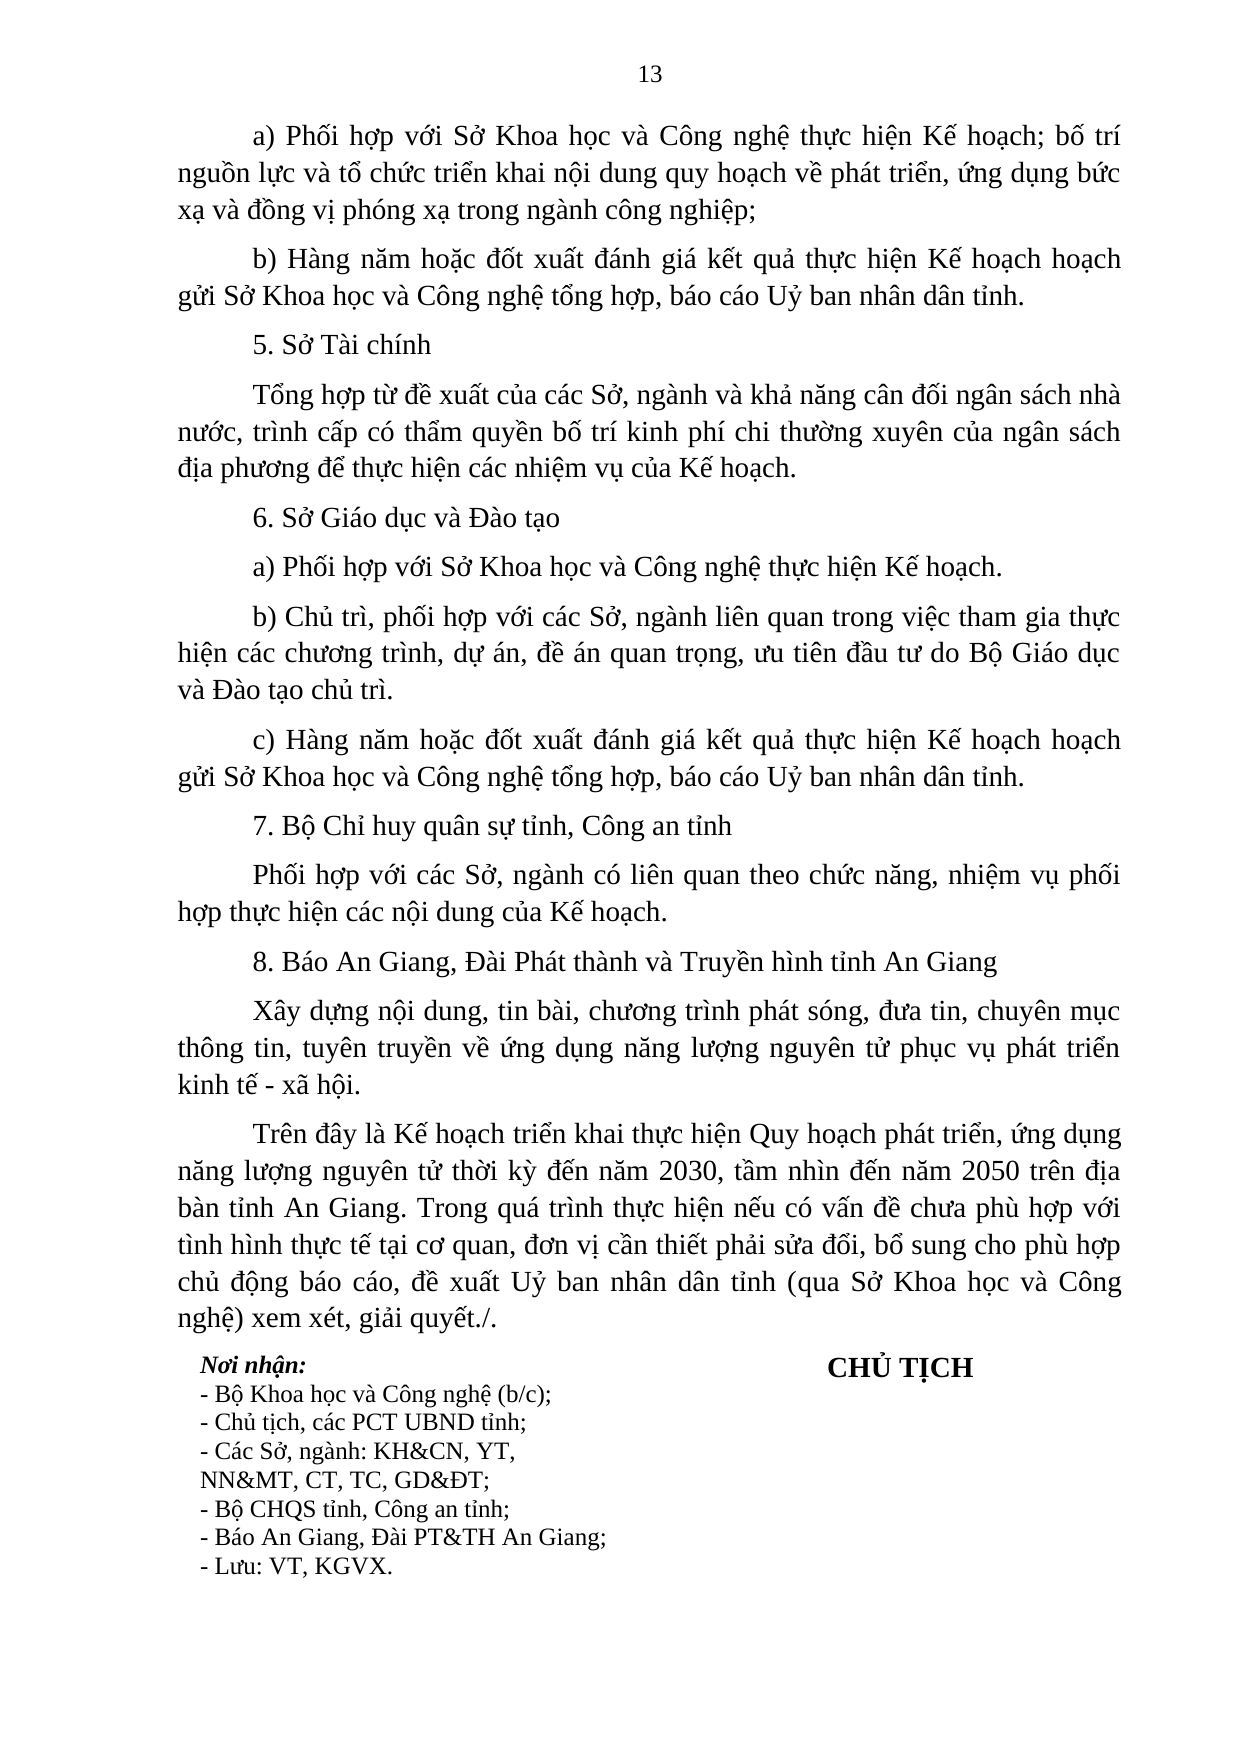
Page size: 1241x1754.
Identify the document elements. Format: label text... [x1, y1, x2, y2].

text 7. Bộ Chỉ huy quân sự tỉnh, Công an tỉnh [177, 808, 1122, 842]
text 8. Báo An Giang, Đài Phát thành và Truyền hình tỉnh An Giang [177, 944, 1122, 977]
text 6. Sở Giáo dục và Đào tạo [177, 500, 1122, 533]
text Tổng hợp từ đề xuất của các Sở, ngành và khả năng cân đối ngân sách nhà nước, trình cấp có thẩm quyền bố trí kinh phí chi thường xuyên của ngân sách địa phương để thực hiện các nhiệm vụ của Kế hoạch. [177, 377, 1122, 484]
text a) Phối hợp với Sở Khoa học và Công nghệ thực hiện Kế hoạch. [177, 549, 1122, 583]
text Trên đây là Kế hoạch triển khai thực hiện Quy hoạch phát triển, ứng dụng năng lượng nguyên tử thời kỳ đến năm 2030, tầm nhìn đến năm 2050 trên địa bàn tỉnh An Giang. Trong quá trình thực hiện nếu có vấn đề chưa phù hợp với tình hình thực tế tại cơ quan, đơn vị cần thiết phải sửa đổi, bổ sung cho phù hợp chủ động báo cáo, đề xuất Uỷ ban nhân dân tỉnh (qua Sở Khoa học và Công nghệ) xem xét, giải quyết./. [177, 1116, 1122, 1334]
table_header CHỦ TỊCH [678, 1350, 1122, 1580]
text b) Hàng năm hoặc đốt xuất đánh giá kết quả thực hiện Kế hoạch hoạch gửi Sở Khoa học và Công nghệ tổng hợp, báo cáo Uỷ ban nhân dân tỉnh. [177, 241, 1122, 312]
text a) Phối hợp với Sở Khoa học và Công nghệ thực hiện Kế hoạch; bố trí nguồn lực và tổ chức triển khai nội dung quy hoạch về phát triển, ứng dụng bức xạ và đồng vị phóng xạ trong ngành công nghiệp; [177, 118, 1122, 225]
text 5. Sở Tài chính [177, 327, 1122, 361]
text Xây dựng nội dung, tin bài, chương trình phát sóng, đưa tin, chuyên mục thông tin, tuyên truyền về ứng dụng năng lượng nguyên tử phục vụ phát triển kinh tế - xã hội. [177, 993, 1122, 1100]
text Phối hợp với các Sở, ngành có liên quan theo chức năng, nhiệm vụ phối hợp thực hiện các nội dung của Kế hoạch. [177, 857, 1122, 928]
text b) Chủ trì, phối hợp với các Sở, ngành liên quan trong việc tham gia thực hiện các chương trình, dự án, đề án quan trọng, ưu tiên đầu tư do Bộ Giáo dục và Đào tạo chủ trì. [177, 599, 1122, 706]
text c) Hàng năm hoặc đốt xuất đánh giá kết quả thực hiện Kế hoạch hoạch gửi Sở Khoa học và Công nghệ tổng hợp, báo cáo Uỷ ban nhân dân tỉnh. [177, 722, 1122, 792]
table_header Nơi nhận: - Bộ Khoa học và Công nghệ (b/c); - Chủ tịch, các PCT UBND tỉnh; - Các Sở, ngành: KH&CN, YT, NN&MT, CT, TC, GD&ĐT; - Bộ CHQS tỉnh, Công an tỉnh; - Báo An Giang, Đài PT&TH An Giang; - Lưu: VT, KGVX. [189, 1350, 678, 1580]
